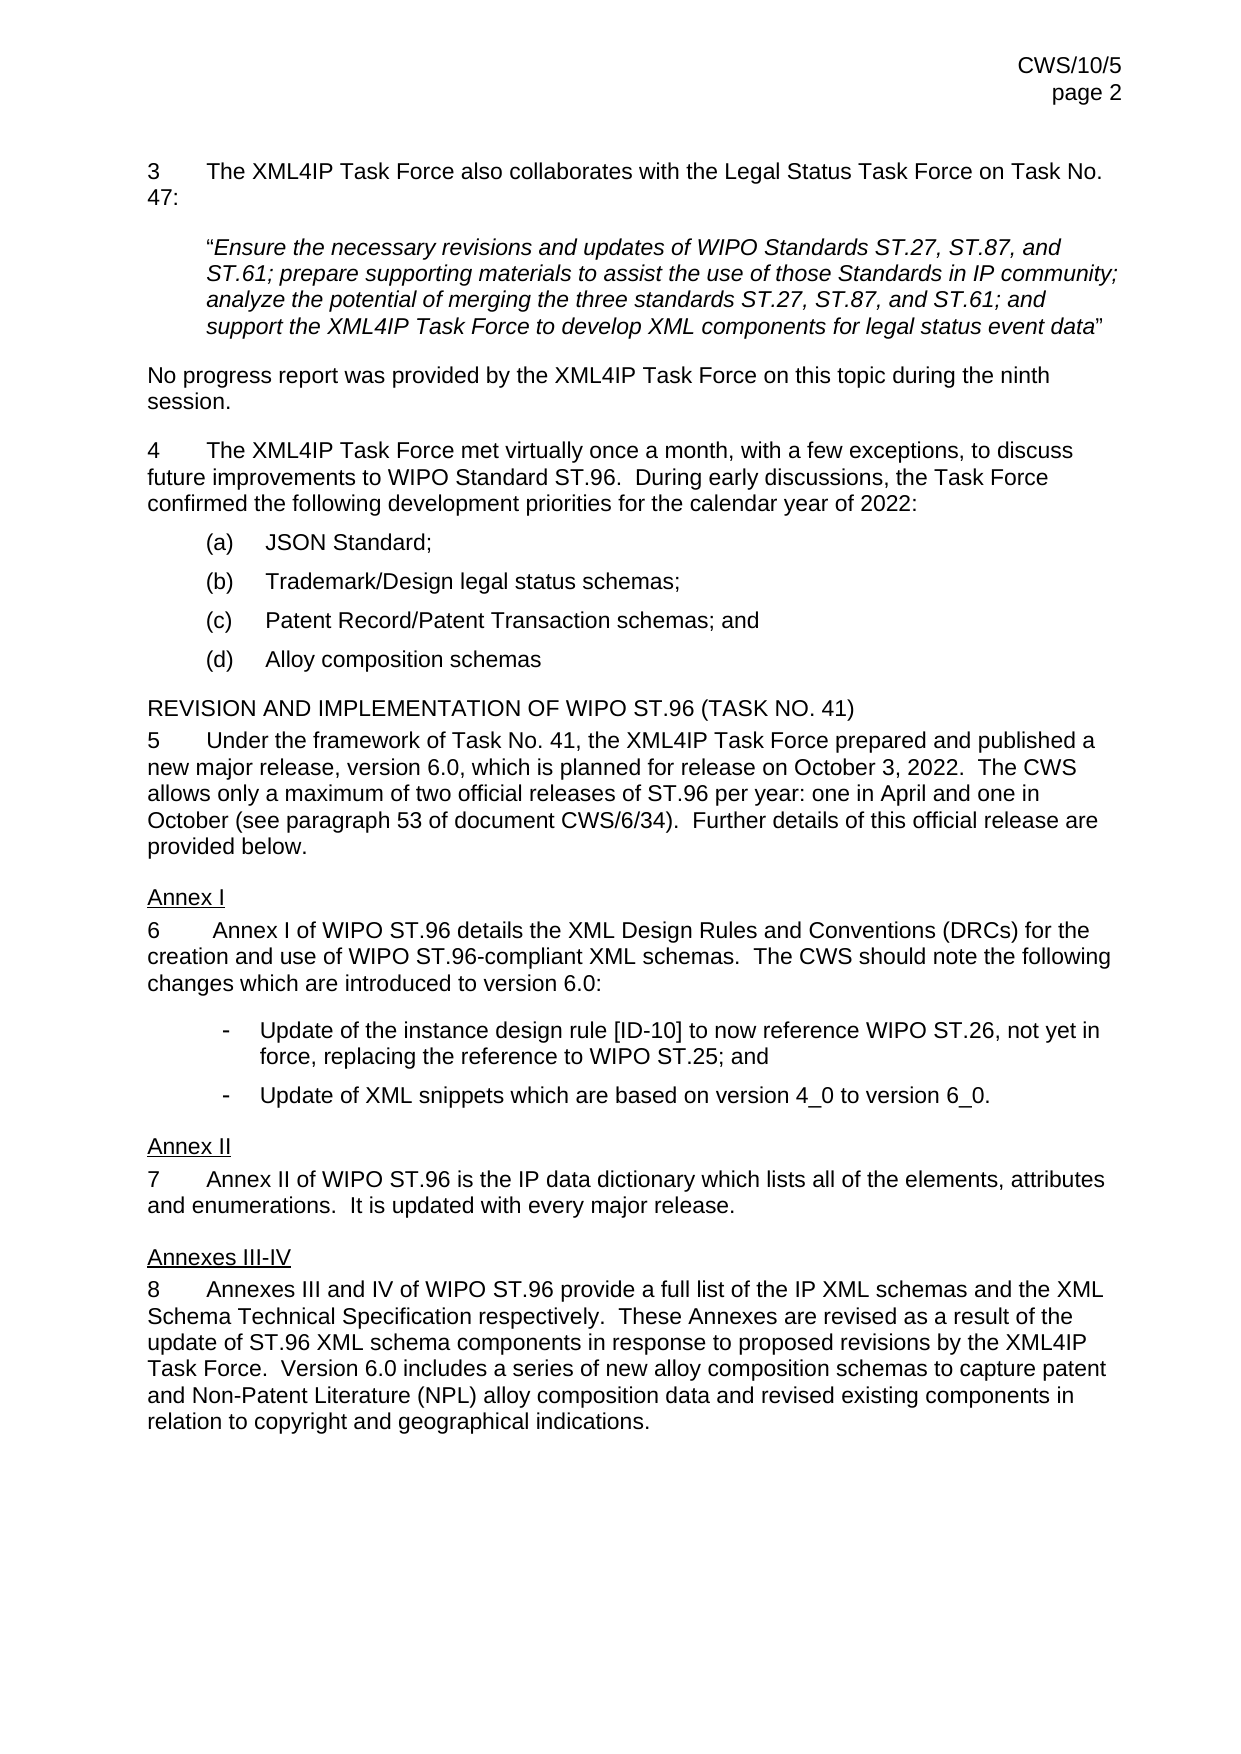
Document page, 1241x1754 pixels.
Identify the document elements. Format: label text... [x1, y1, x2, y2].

text The XML4IP Task Force met virtually once a month, with a few exceptions, to discuss future improvements to WIPO Standard ST.96. During early discussions, the Task Force confirmed the following development priorities for the calendar year of 2022: [147, 437, 1122, 517]
text No progress report was provided by the XML4IP Task Force on this topic during the ninth session. [147, 362, 1122, 414]
list Alloy composition schemas [206, 646, 1122, 672]
text “Ensure the necessary revisions and updates of WIPO Standards ST.27, ST.87, and ST.61; prepare supporting materials to assist the use of those Standards in IP community; analyze the potential of merging the three standards ST.27, ST.87, and ST.61; and support the XML4IP Task Force to develop XML components for legal status event data” [206, 233, 1122, 339]
list Annex I of WIPO ST.96 details the XML Design Rules and Conventions (DRCs) for the creation and use of WIPO ST.96-compliant XML schemas. The CWS should note the following changes which are introduced to version 6.0: [147, 917, 1122, 996]
subtitle Annexes III-IV [147, 1244, 1122, 1270]
list Patent Record/Patent Transaction schemas; and [206, 607, 1122, 633]
list Annexes III and IV of WIPO ST.96 provide a full list of the IP XML schemas and the XML Schema Technical Specification respectively. These Annexes are revised as a result of the update of ST.96 XML schema components in response to proposed revisions by the XML4IP Task Force. Version 6.0 includes a series of new alloy composition schemas to capture patent and Non-Patent Literature (NPL) alloy composition data and revised existing components in relation to copyright and geographical indications. [147, 1276, 1122, 1434]
subtitle Revision and implementation of WIPO ST.96 (Task No. 41) [147, 695, 1122, 721]
list Under the framework of Task No. 41, the XML4IP Task Force prepared and published a new major release, version 6.0, which is planned for release on October 3, 2022. The CWS allows only a maximum of two official releases of ST.96 per year: one in April and one in October (see paragraph 53 of document CWS/6/34). Further details of this official release are provided below. [147, 727, 1122, 859]
list JSON Standard; [206, 529, 1122, 555]
list Trademark/Design legal status schemas; [206, 568, 1122, 594]
text Annex II of WIPO ST.96 is the IP data dictionary which lists all of the elements, attributes and enumerations. It is updated with every major release. [147, 1166, 1122, 1219]
list Update of XML snippets which are based on version 4_0 to version 6_0. [222, 1082, 1122, 1108]
subtitle Annex I [147, 884, 1122, 911]
text The XML4IP Task Force also collaborates with the Legal Status Task Force on Task No. 47: [147, 158, 1122, 211]
subtitle Annex II [147, 1133, 1122, 1160]
list Update of the instance design rule [ID-10] to now reference WIPO ST.26, not yet in force, replacing the reference to WIPO ST.25; and [222, 1017, 1122, 1069]
